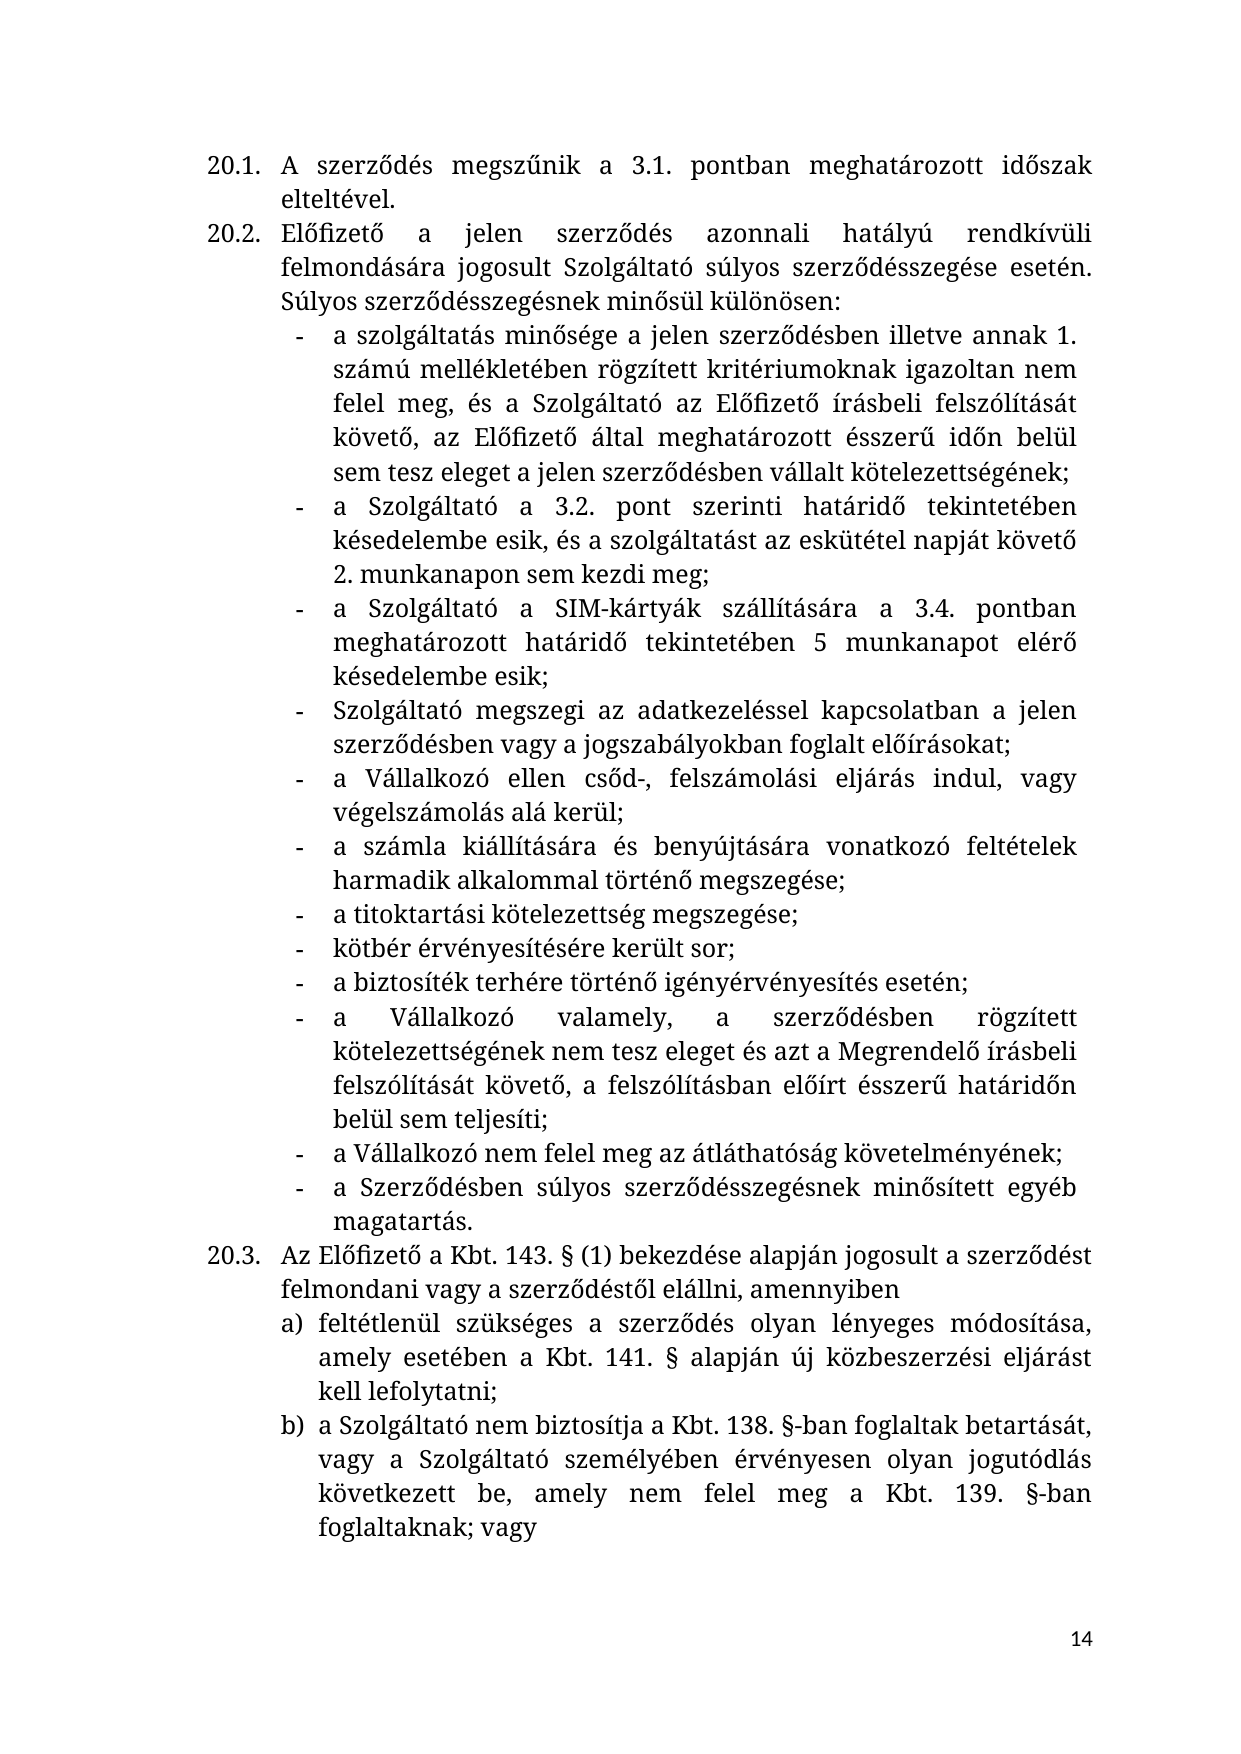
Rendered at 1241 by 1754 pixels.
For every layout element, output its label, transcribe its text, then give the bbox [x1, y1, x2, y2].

list a Szolgáltató a 3.2. pont szerinti határidő tekintetében késedelembe esik, és a szolgáltatást az eskütétel napját követő 2. munkanapon sem kezdi meg; [295, 488, 1078, 590]
list a szolgáltatás minősége a jelen szerződésben illetve annak 1. számú mellékletében rögzített kritériumoknak igazoltan nem felel meg, és a Szolgáltató az Előfizető írásbeli felszólítását követő, az Előfizető által meghatározott ésszerű időn belül sem tesz eleget a jelen szerződésben vállalt kötelezettségének; [295, 318, 1078, 488]
list a Szerződésben súlyos szerződésszegésnek minősített egyéb magatartás. [295, 1169, 1078, 1238]
list A szerződés megszűnik a 3.1. pontban meghatározott időszak elteltével. [207, 148, 1093, 216]
list feltétlenül szükséges a szerződés olyan lényeges módosítása, amely esetében a Kbt. 141. § alapján új közbeszerzési eljárást kell lefolytatni; [281, 1306, 1093, 1408]
list a biztosíték terhére történő igényérvényesítés esetén; [295, 965, 1078, 999]
list a Szolgáltató nem biztosítja a Kbt. 138. §-ban foglaltak betartását, vagy a Szolgáltató személyében érvényesen olyan jogutódlás következett be, amely nem felel meg a Kbt. 139. §-ban foglaltaknak; vagy [281, 1408, 1093, 1544]
list kötbér érvényesítésére került sor; [295, 931, 1078, 965]
list a Vállalkozó valamely, a szerződésben rögzített kötelezettségének nem tesz eleget és azt a Megrendelő írásbeli felszólítását követő, a felszólításban előírt ésszerű határidőn belül sem teljesíti; [295, 999, 1078, 1135]
list a Szolgáltató a SIM-kártyák szállítására a 3.4. pontban meghatározott határidő tekintetében 5 munkanapot elérő késedelembe esik; [295, 590, 1078, 693]
list Az Előfizető a Kbt. 143. § (1) bekezdése alapján jogosult a szerződést felmondani vagy a szerződéstől elállni, amennyiben [207, 1238, 1093, 1306]
list a titoktartási kötelezettség megszegése; [295, 897, 1078, 931]
list a Vállalkozó ellen csőd-, felszámolási eljárás indul, vagy végelszámolás alá kerül; [295, 761, 1078, 829]
list Előfizető a jelen szerződés azonnali hatályú rendkívüli felmondására jogosult Szolgáltató súlyos szerződésszegése esetén. Súlyos szerződésszegésnek minősül különösen: [207, 216, 1093, 318]
list a Vállalkozó nem felel meg az átláthatóság követelményének; [295, 1135, 1078, 1169]
list a számla kiállítására és benyújtására vonatkozó feltételek harmadik alkalommal történő megszegése; [295, 829, 1078, 897]
list Szolgáltató megszegi az adatkezeléssel kapcsolatban a jelen szerződésben vagy a jogszabályokban foglalt előírásokat; [295, 693, 1078, 761]
